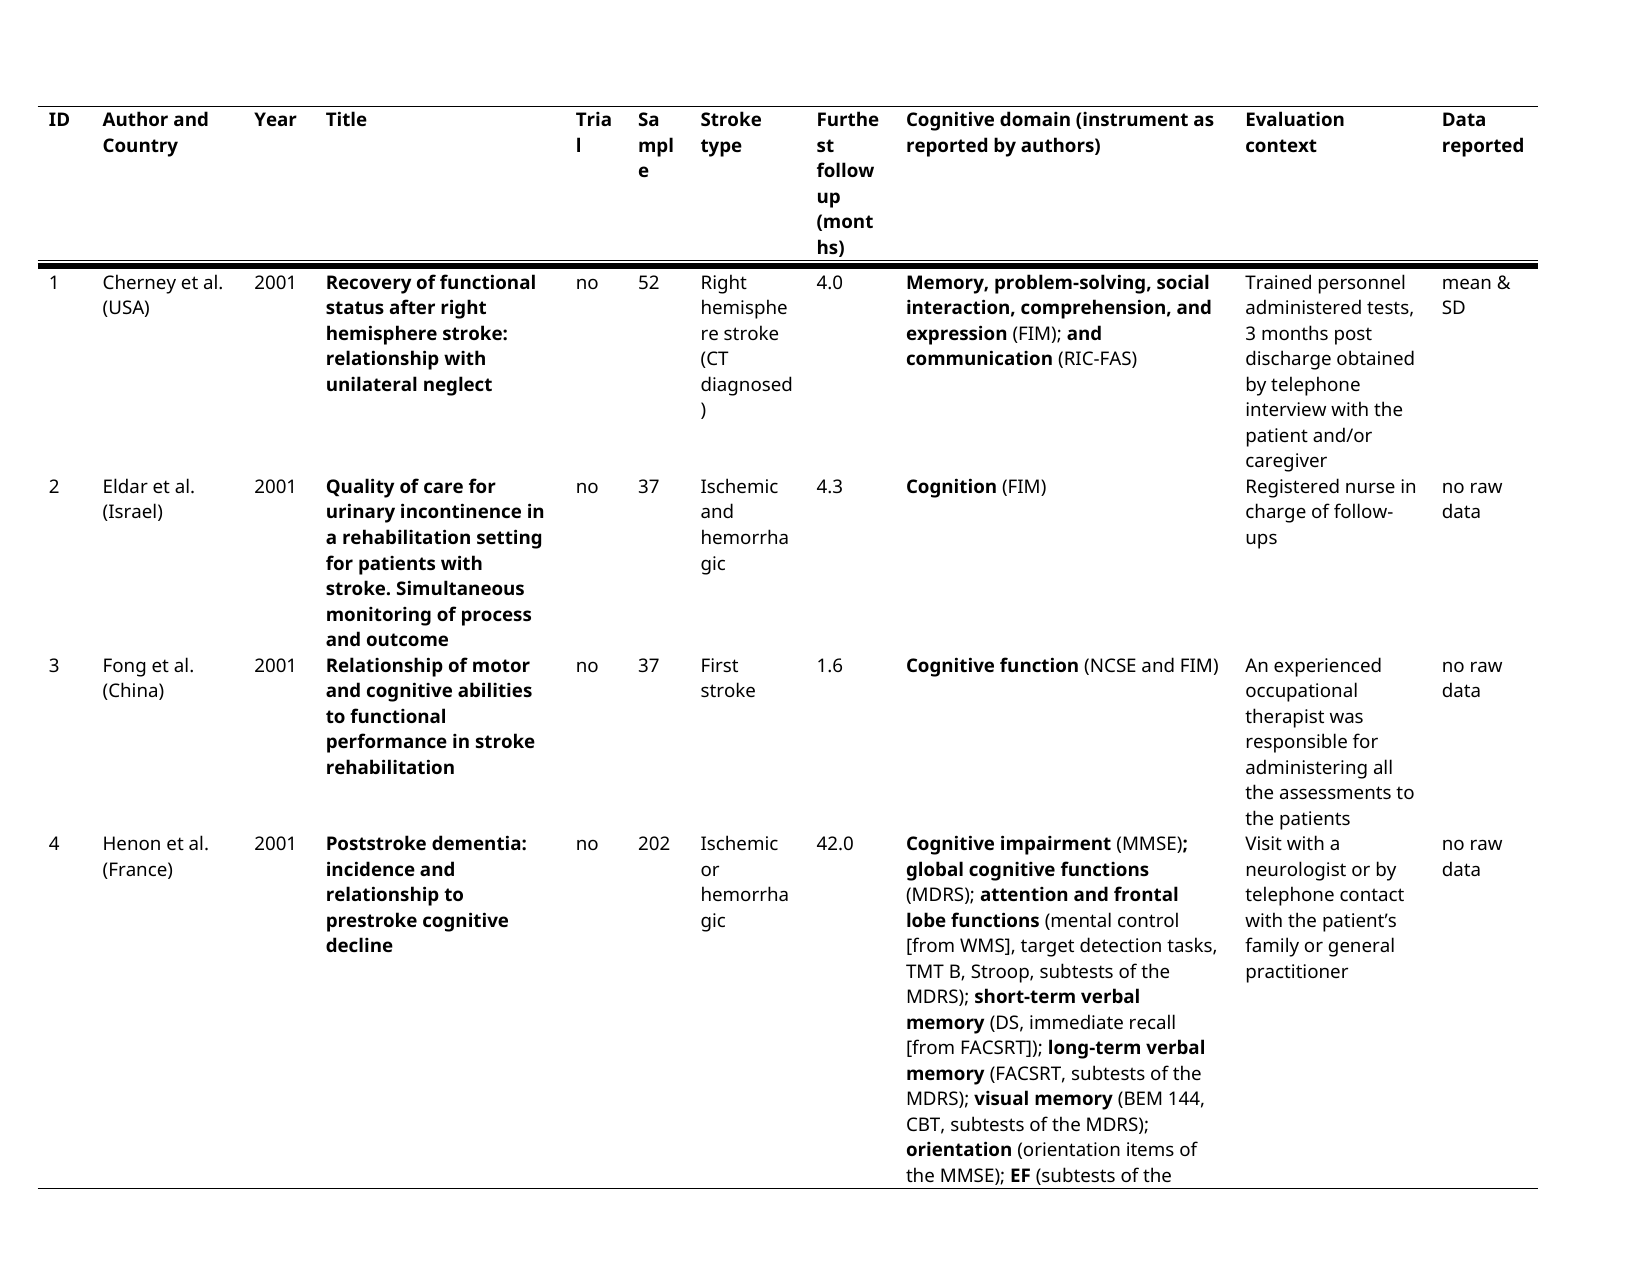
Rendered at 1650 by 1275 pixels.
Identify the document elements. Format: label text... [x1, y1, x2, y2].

table_cell Ischemic and hemorrhagic [689, 473, 805, 652]
table_cell Cherney et al. (USA) [91, 269, 243, 473]
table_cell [91, 831, 243, 1188]
table_cell Cognitive function (NCSE and FIM) [895, 652, 1234, 831]
table_cell no raw data [1430, 473, 1537, 652]
table_header ID [38, 107, 91, 260]
table_cell 2001 [243, 831, 314, 1188]
table_header Title [314, 107, 564, 260]
table_cell Fong et al. (China) [91, 652, 243, 831]
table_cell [314, 831, 564, 1188]
table_header Stroke type [689, 107, 805, 260]
table_cell Quality of care for urinary incontinence in a rehabilitation setting for patients with stroke. Simultaneous monitoring of process and outcome [314, 473, 564, 652]
table_cell 2001 [243, 473, 314, 652]
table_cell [1234, 831, 1430, 1188]
table_header Trial [564, 107, 627, 260]
table_cell 2 [38, 473, 91, 652]
table_cell First stroke [689, 652, 805, 831]
table_cell Memory, problem-solving, social interaction, comprehension, and expression (FIM); and communication (RIC-FAS) [895, 269, 1234, 473]
table_cell An experienced occupational therapist was responsible for administering all the assessments to the patients [1234, 652, 1430, 831]
table_cell 2001 [243, 269, 314, 473]
table_cell 1 [38, 269, 91, 473]
table_cell Eldar et al. (Israel) [91, 473, 243, 652]
table_cell Right hemisphere stroke (CT diagnosed) [689, 269, 805, 473]
table_header Cognitive domain (instrument as reported by authors) [895, 107, 1234, 260]
table_cell 202 [627, 831, 689, 1188]
table_header Author and Country [91, 107, 243, 260]
table_cell Trained personnel administered tests, 3 months post discharge obtained by telephone interview with the patient and/or caregiver [1234, 269, 1430, 473]
table_cell no [564, 831, 627, 1188]
table_cell mean & SD [1430, 269, 1537, 473]
table_cell 2001 [243, 652, 314, 831]
table_cell 37 [627, 652, 689, 831]
table_cell 52 [627, 269, 689, 473]
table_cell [689, 831, 805, 1188]
table_cell no raw data [1430, 652, 1537, 831]
table_cell 1.6 [805, 652, 894, 831]
table_cell no [564, 269, 627, 473]
table_cell 4.3 [805, 473, 894, 652]
table_header Data reported [1430, 107, 1537, 260]
table_cell 4.0 [805, 269, 894, 473]
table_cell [895, 831, 1234, 1188]
table_cell Relationship of motor and cognitive abilities to functional performance in stroke rehabilitation [314, 652, 564, 831]
table_cell 4 [38, 831, 91, 1188]
table_cell Recovery of functional status after right hemisphere stroke: relationship with unilateral neglect [314, 269, 564, 473]
table_cell Cognition (FIM) [895, 473, 1234, 652]
table_header Sample [627, 107, 689, 260]
table_cell 37 [627, 473, 689, 652]
table_header Furthest followup (months) [805, 107, 894, 260]
table_cell no raw data [1430, 831, 1537, 1188]
table_cell no [564, 473, 627, 652]
table_cell 42.0 [805, 831, 894, 1188]
table_cell Registered nurse in charge of follow-ups [1234, 473, 1430, 652]
table_header Evaluation context [1234, 107, 1430, 260]
table_cell 3 [38, 652, 91, 831]
table_header Year [243, 107, 314, 260]
table_cell no [564, 652, 627, 831]
